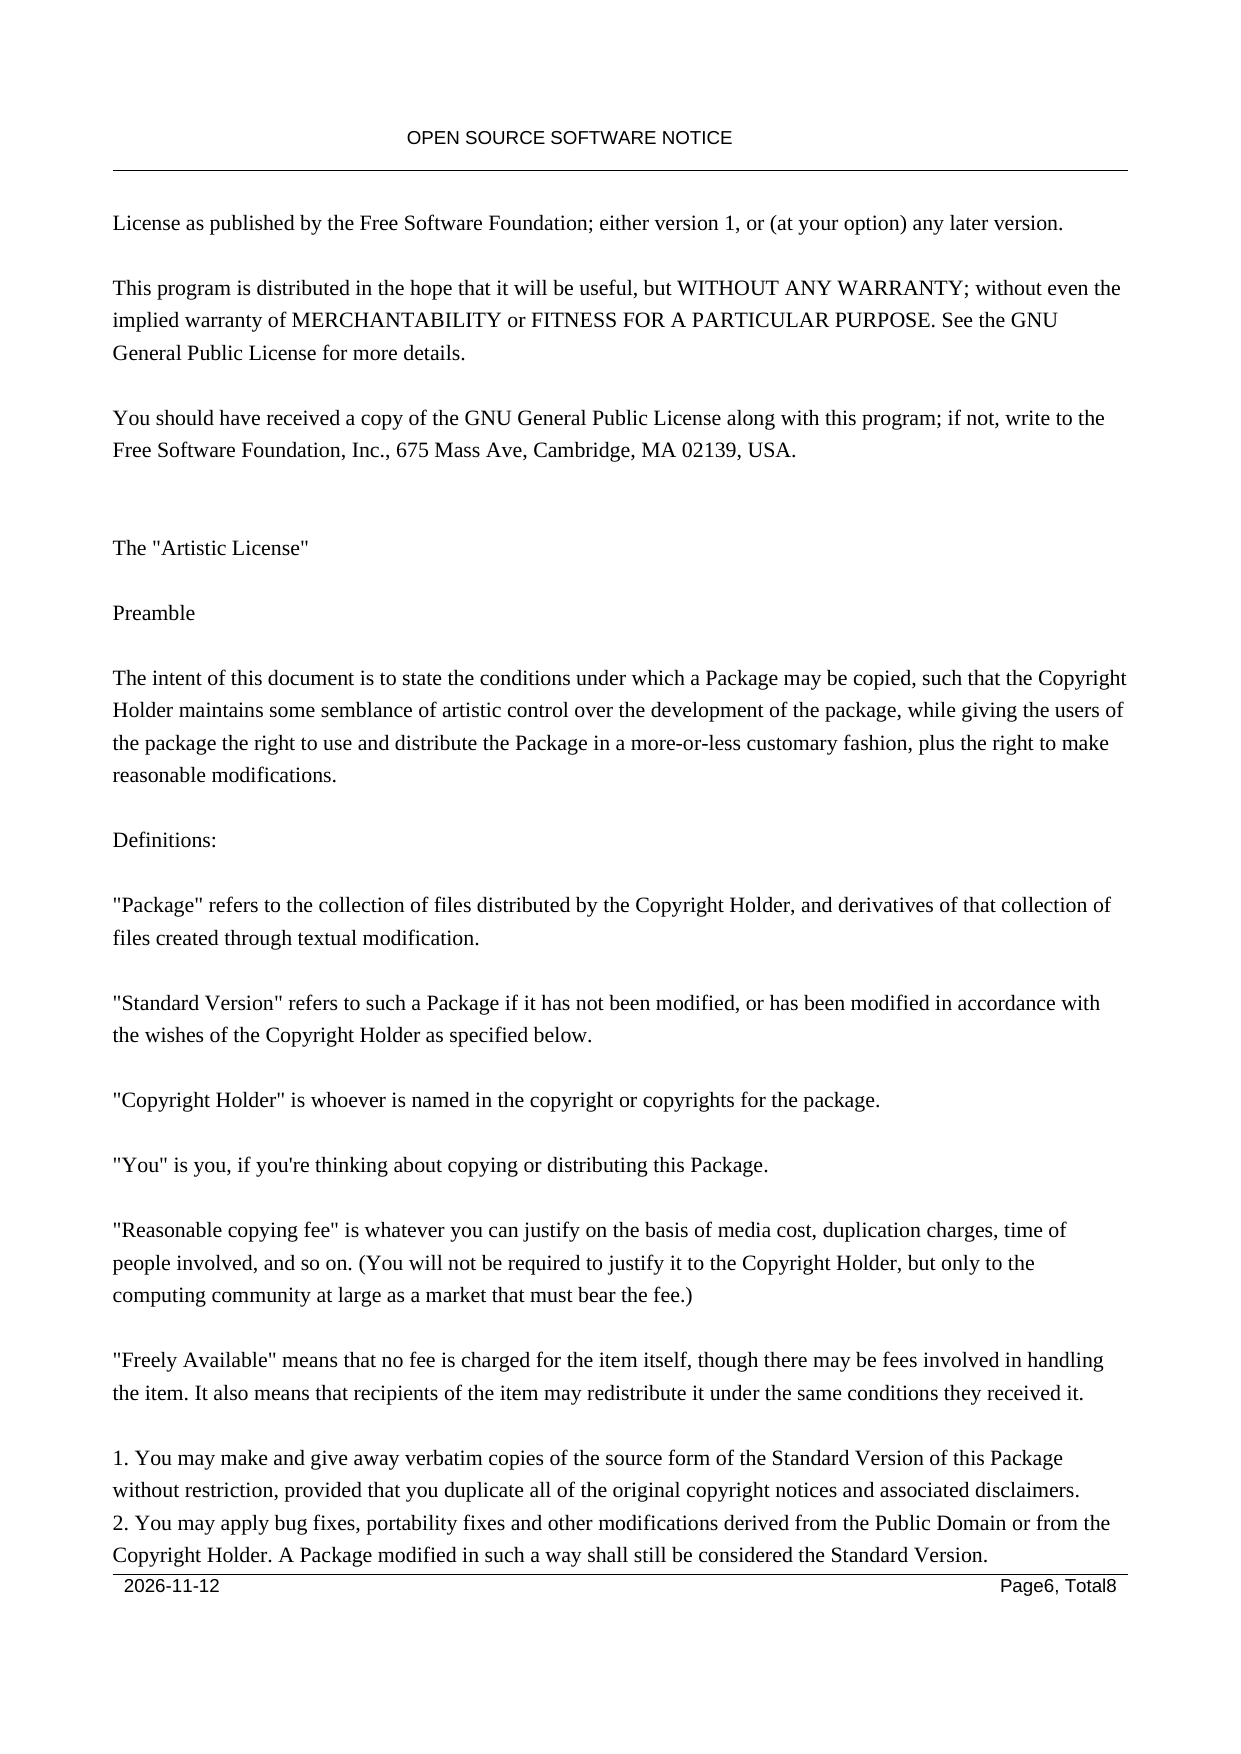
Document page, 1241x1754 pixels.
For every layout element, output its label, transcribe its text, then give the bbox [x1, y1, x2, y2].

text "Reasonable copying fee" is whatever you can justify on the basis of media cost, duplication charges, time of people involved, and so on. (You will not be required to justify it to the Copyright Holder, but only to the computing community at large as a market that must bear the fee.) [112, 1214, 1128, 1311]
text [112, 206, 1128, 499]
text "You" is you, if you're thinking about copying or distributing this Package. [112, 1149, 1128, 1181]
text 1. You may make and give away verbatim copies of the source form of the Standard Version of this Package without restriction, provided that you duplicate all of the original copyright notices and associated disclaimers. [112, 1441, 1128, 1506]
text "Freely Available" means that no fee is charged for the item itself, though there may be fees involved in handling the item. It also means that recipients of the item may redistribute it under the same conditions they received it. [112, 1344, 1128, 1409]
text The "Artistic License" [112, 531, 1128, 564]
text Preamble [112, 596, 1128, 629]
text Definitions: [112, 824, 1128, 856]
text "Copyright Holder" is whoever is named in the copyright or copyrights for the package. [112, 1084, 1128, 1116]
text 2. You may apply bug fixes, portability fixes and other modifications derived from the Public Domain or from the Copyright Holder. A Package modified in such a way shall still be considered the Standard Version. [112, 1506, 1128, 1571]
text The intent of this document is to state the conditions under which a Package may be copied, such that the Copyright Holder maintains some semblance of artistic control over the development of the package, while giving the users of the package the right to use and distribute the Package in a more-or-less customary fashion, plus the right to make reasonable modifications. [112, 661, 1128, 791]
text "Package" refers to the collection of files distributed by the Copyright Holder, and derivatives of that collection of files created through textual modification. [112, 889, 1128, 954]
text "Standard Version" refers to such a Package if it has not been modified, or has been modified in accordance with the wishes of the Copyright Holder as specified below. [112, 986, 1128, 1051]
